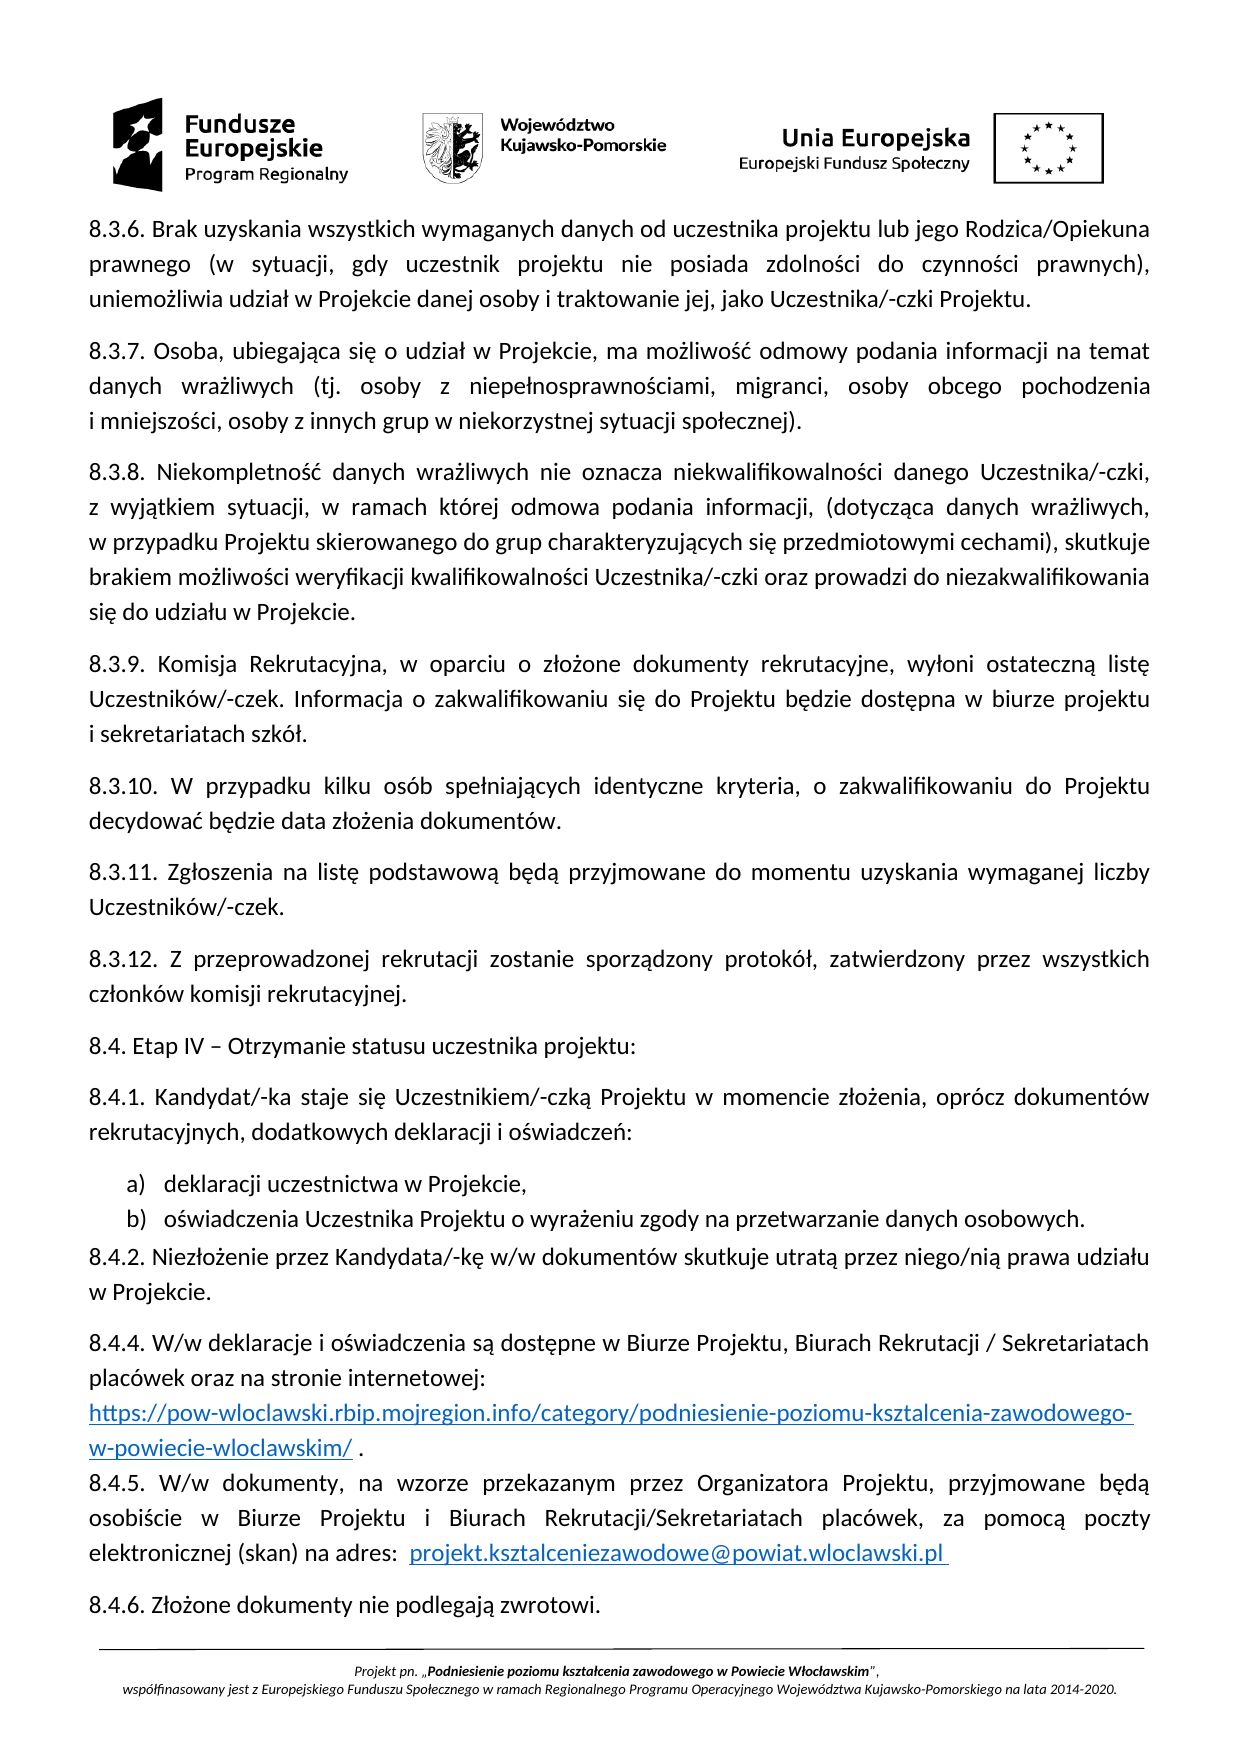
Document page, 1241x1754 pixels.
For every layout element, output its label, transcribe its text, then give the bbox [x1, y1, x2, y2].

text 8.3.12. Z przeprowadzonej rekrutacji zostanie sporządzony protokół, zatwierdzony przez wszystkich członków komisji rekrutacyjnej. [89, 943, 1152, 1009]
text 8.3.11. Zgłoszenia na listę podstawową będą przyjmowane do momentu uzyskania wymaganej liczby Uczestników/-czek. [89, 857, 1152, 922]
picture [88, 73, 1128, 214]
text 8.4.5. W/w dokumenty, na wzorze przekazanym przez Organizatora Projektu, przyjmowane będą osobiście w Biurze Projektu i Biurach Rekrutacji/Sekretariatach placówek, za pomocą poczty elektronicznej (skan) na adres: projekt.ksztalceniezawodowe@powiat.wloclawski.pl [89, 1467, 1152, 1568]
text 8.3.7. Osoba, ubiegająca się o udział w Projekcie, ma możliwość odmowy podania informacji na temat danych wrażliwych (tj. osoby z niepełnosprawnościami, migranci, osoby obcego pochodzenia i mniejszości, osoby z innych grup w niekorzystnej sytuacji społecznej). [89, 335, 1152, 435]
text 8.4.6. Złożone dokumenty nie podlegają zwrotowi. [89, 1589, 1152, 1620]
text https://pow-wloclawski.rbip.mojregion.info/category/podniesienie-poziomu-ksztalcenia-zawodowego-w-powiecie-wloclawskim/ . [89, 1397, 1152, 1463]
text 8.4.1. Kandydat/-ka staje się Uczestnikiem/-czką Projektu w momencie złożenia, oprócz dokumentów rekrutacyjnych, dodatkowych deklaracji i oświadczeń: [89, 1082, 1152, 1147]
text 8.3.9. Komisja Rekrutacyjna, w oparciu o złożone dokumenty rekrutacyjne, wyłoni ostateczną listę Uczestników/-czek. Informacja o zakwalifikowaniu się do Projektu będzie dostępna w biurze projektu i sekretariatach szkół. [89, 648, 1152, 749]
list oświadczenia Uczestnika Projektu o wyrażeniu zgody na przetwarzanie danych osobowych. [126, 1203, 1152, 1234]
text 8.4.4. W/w deklaracje i oświadczenia są dostępne w Biurze Projektu, Biurach Rekrutacji / Sekretariatach placówek oraz na stronie internetowej: [89, 1327, 1152, 1393]
text 8.4. Etap IV – Otrzymanie statusu uczestnika projektu: [89, 1030, 1152, 1060]
text 8.3.10. W przypadku kilku osób spełniających identyczne kryteria, o zakwalifikowaniu do Projektu decydować będzie data złożenia dokumentów. [89, 770, 1152, 835]
text 8.3.6. Brak uzyskania wszystkich wymaganych danych od uczestnika projektu lub jego Rodzica/Opiekuna prawnego (w sytuacji, gdy uczestnik projektu nie posiada zdolności do czynności prawnych), uniemożliwia udział w Projekcie danej osoby i traktowanie jej, jako Uczestnika/-czki Projektu. [89, 213, 1152, 314]
list deklaracji uczestnictwa w Projekcie, [126, 1168, 1152, 1199]
text 8.4.2. Niezłożenie przez Kandydata/-kę w/w dokumentów skutkuje utratą przez niego/nią prawa udziału w Projekcie. [89, 1241, 1152, 1306]
text 8.3.8. Niekompletność danych wrażliwych nie oznacza niekwalifikowalności danego Uczestnika/-czki, z wyjątkiem sytuacji, w ramach której odmowa podania informacji, (dotycząca danych wrażliwych, w przypadku Projektu skierowanego do grup charakteryzujących się przedmiotowymi cechami), skutkuje brakiem możliwości weryfikacji kwalifikowalności Uczestnika/-czki oraz prowadzi do niezakwalifikowania się do udziału w Projekcie. [89, 457, 1152, 627]
